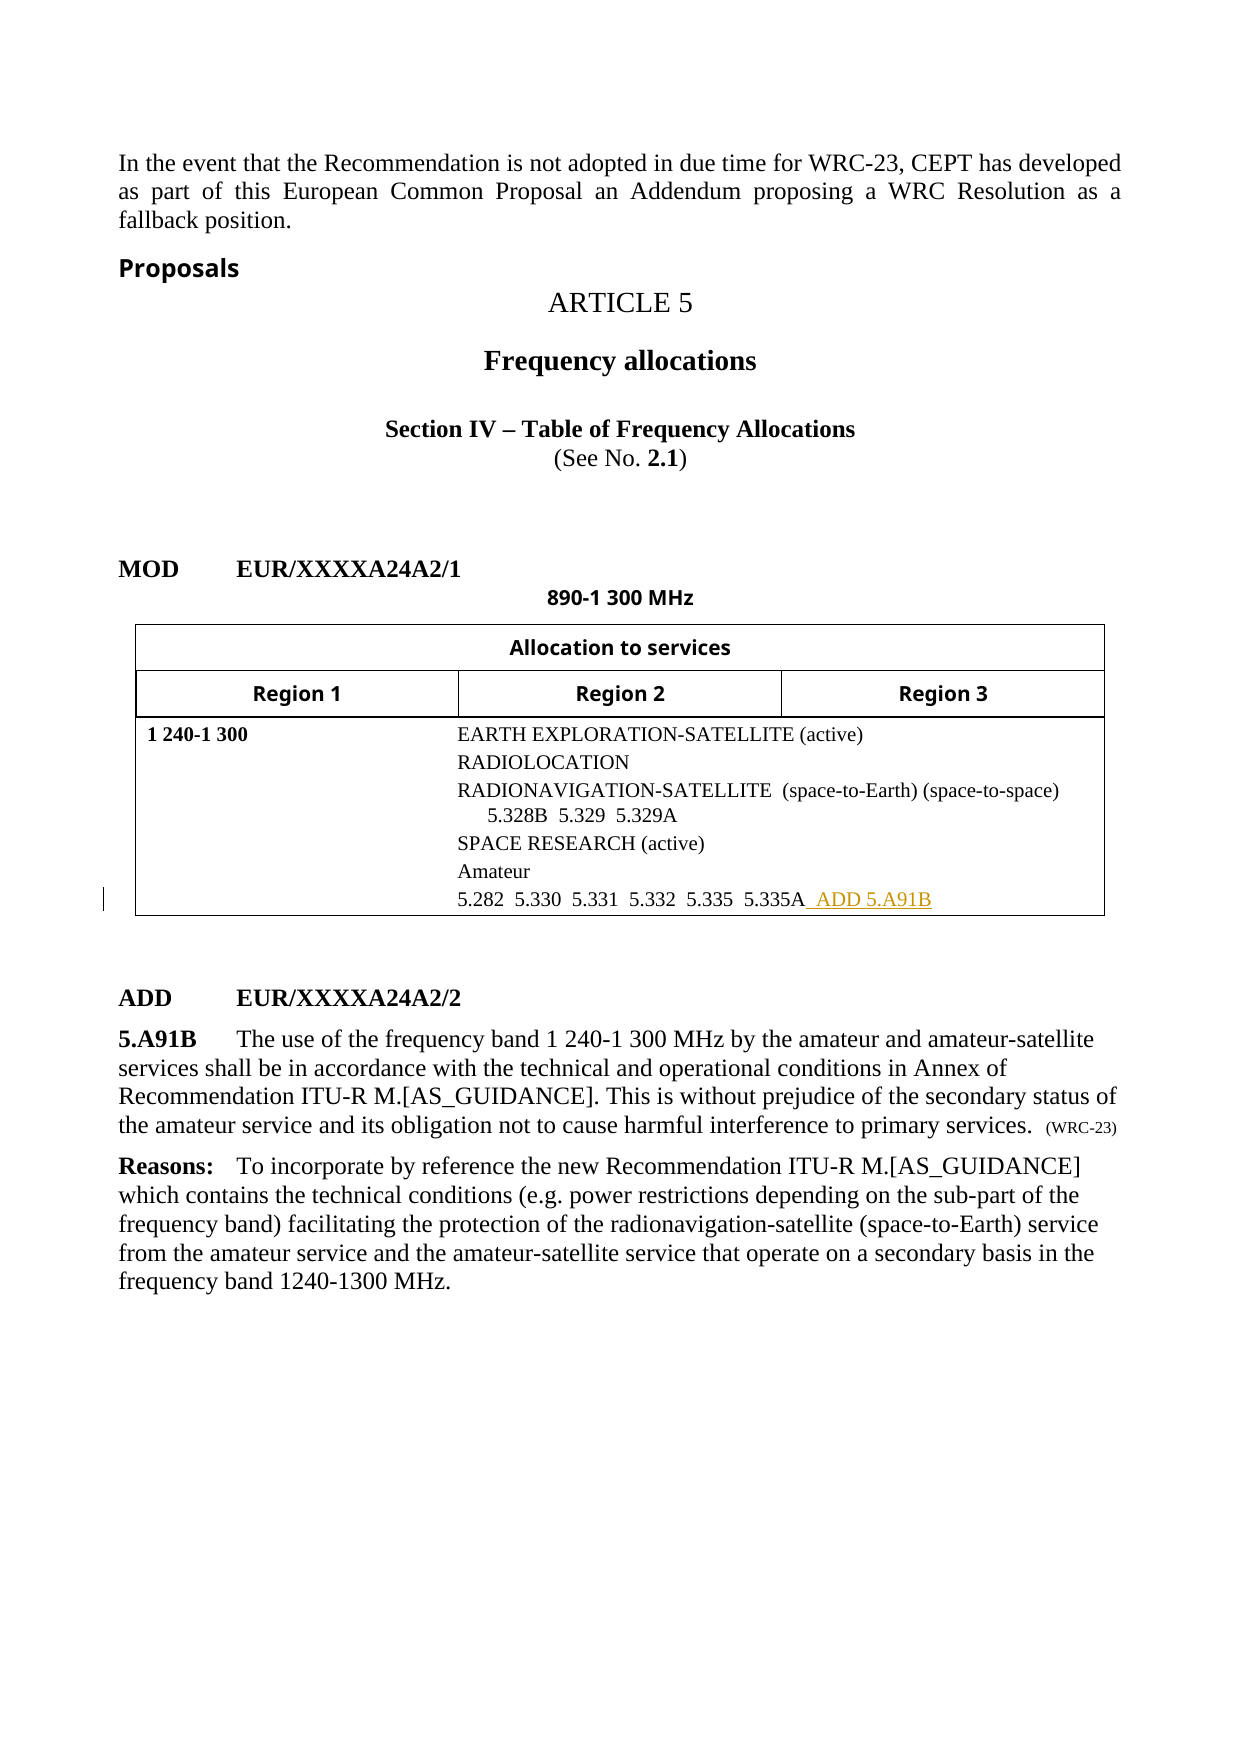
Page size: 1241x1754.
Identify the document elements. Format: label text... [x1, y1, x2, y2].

table_header Allocation to services [136, 625, 1104, 670]
text ADD EUR/XXXXA24A2/2 [118, 983, 1122, 1011]
text MOD EUR/XXXXA24A2/1 [118, 554, 1122, 583]
subtitle Proposals [118, 251, 1122, 285]
table_cell Region 1 [137, 671, 458, 716]
title 890-1 300 MHz [118, 583, 1122, 611]
text ARTICLE 5 [118, 285, 1122, 318]
table_cell Region 3 [782, 671, 1104, 716]
table_cell 1 240-1 300 EARTH EXPLORATION-SATELLITE (active) RADIOLOCATION RADIONAVIGATION-SATELLITE (space-to-Earth) (space-to-space) 5.328B 5.329 5.329A SPACE RESEARCH (active) Amateur 5.282 5.330 5.331 5.332 5.335 5.335A [136, 718, 1104, 915]
text Section IV – Table of Frequency Allocations (See No. 2.1) [118, 414, 1122, 529]
table_cell Region 2 [459, 671, 781, 716]
text Reasons: To incorporate by reference the new Recommendation ITU-R M.[AS_GUIDANCE] which contains the technical conditions (e.g. power restrictions depending on the sub-part of the frequency band) facilitating the protection of the radionavigation-satellite (space-to-Earth) service from the amateur service and the amateur-satellite service that operate on a secondary basis in the frequency band 1240-1300 MHz. [118, 1151, 1122, 1295]
title Frequency allocations [118, 343, 1122, 377]
text In the event that the Recommendation is not adopted in due time for WRC-23, CEPT has developed as part of this European Common Proposal an Addendum proposing a WRC Resolution as a fallback position. [118, 148, 1122, 234]
text 5.A91B The use of the frequency band 1 240-1 300 MHz by the amateur and amateur-satellite services shall be in accordance with the technical and operational conditions in Annex of Recommendation ITU-R M.[AS_GUIDANCE]. This is without prejudice of the secondary status of the amateur service and its obligation not to cause harmful interference to primary services. (WRC-23) [118, 1024, 1122, 1139]
